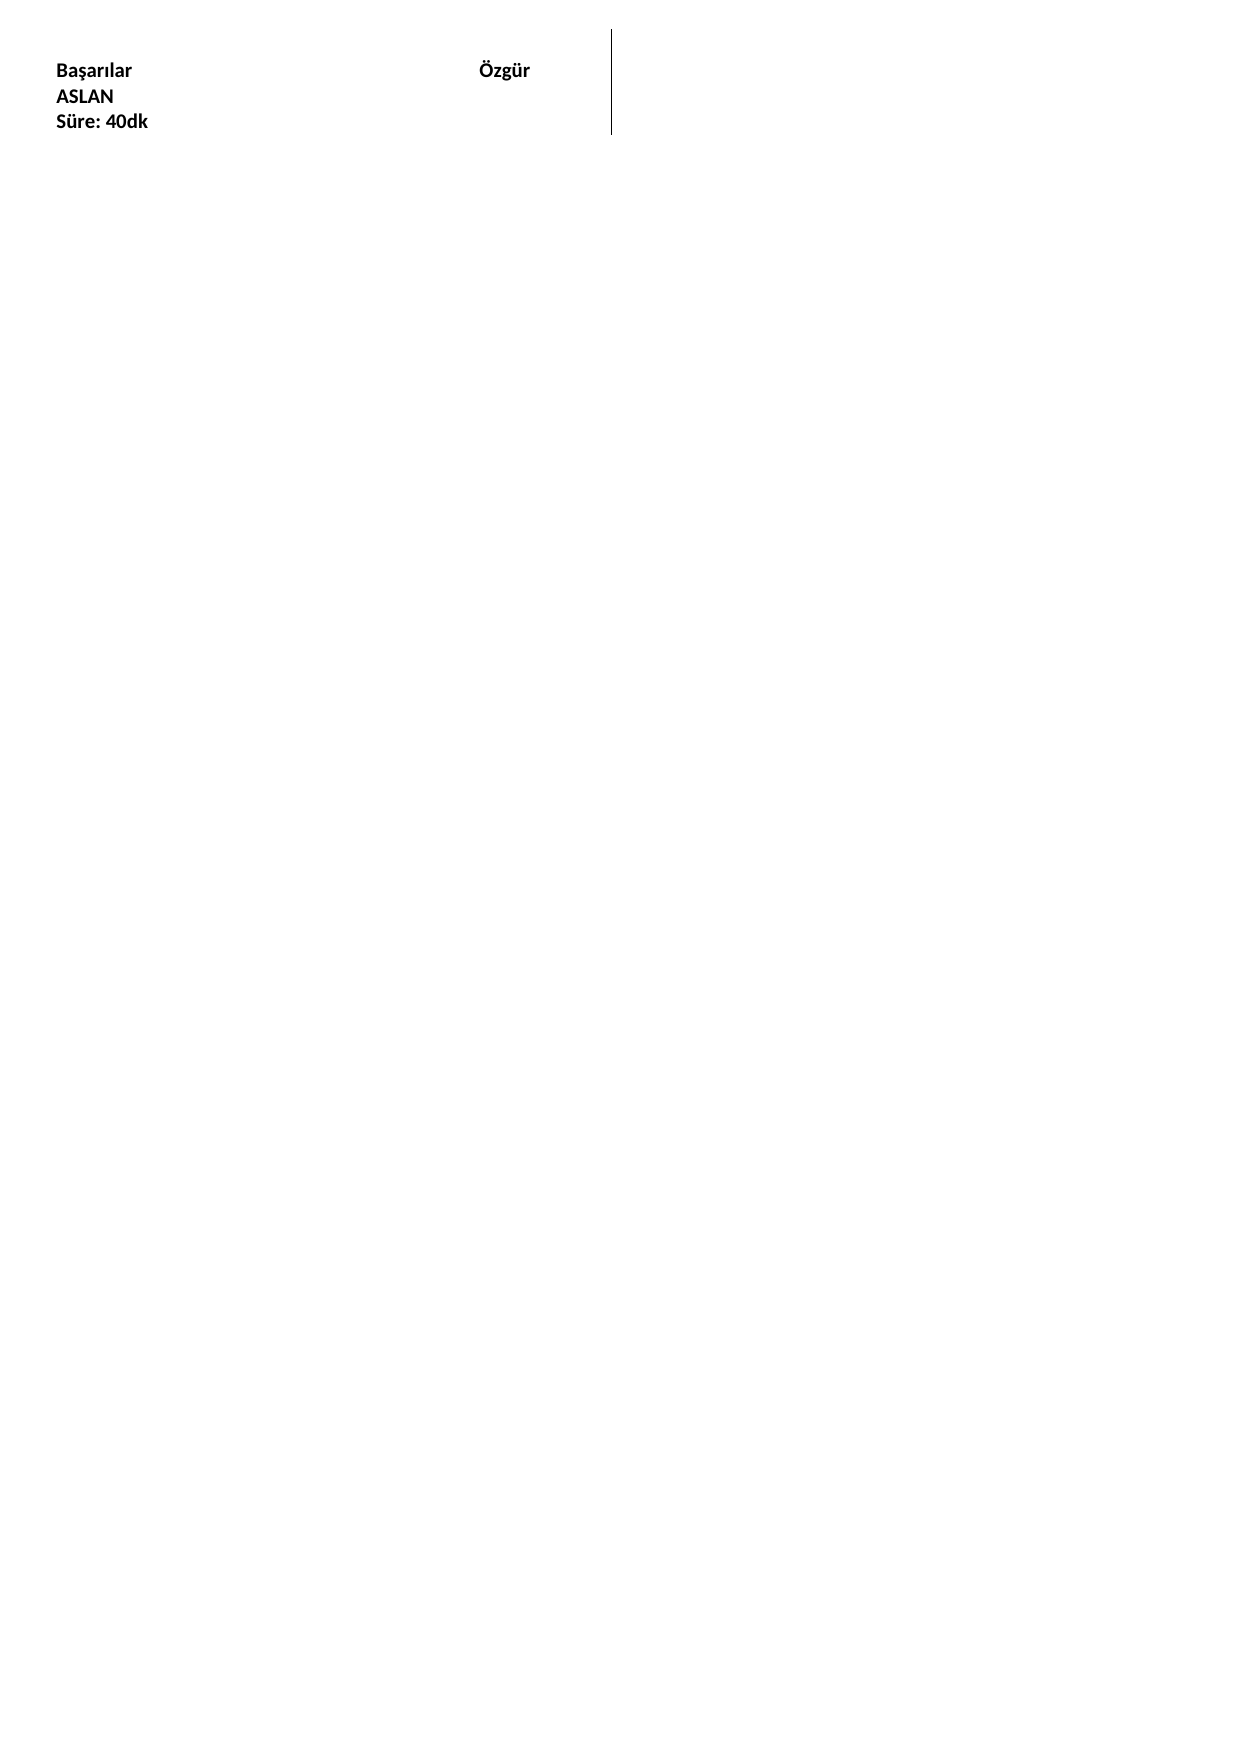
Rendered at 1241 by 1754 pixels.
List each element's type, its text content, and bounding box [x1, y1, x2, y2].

list Süre: 40dk [56, 108, 588, 134]
text Başarılar Özgür ASLAN [56, 58, 588, 108]
